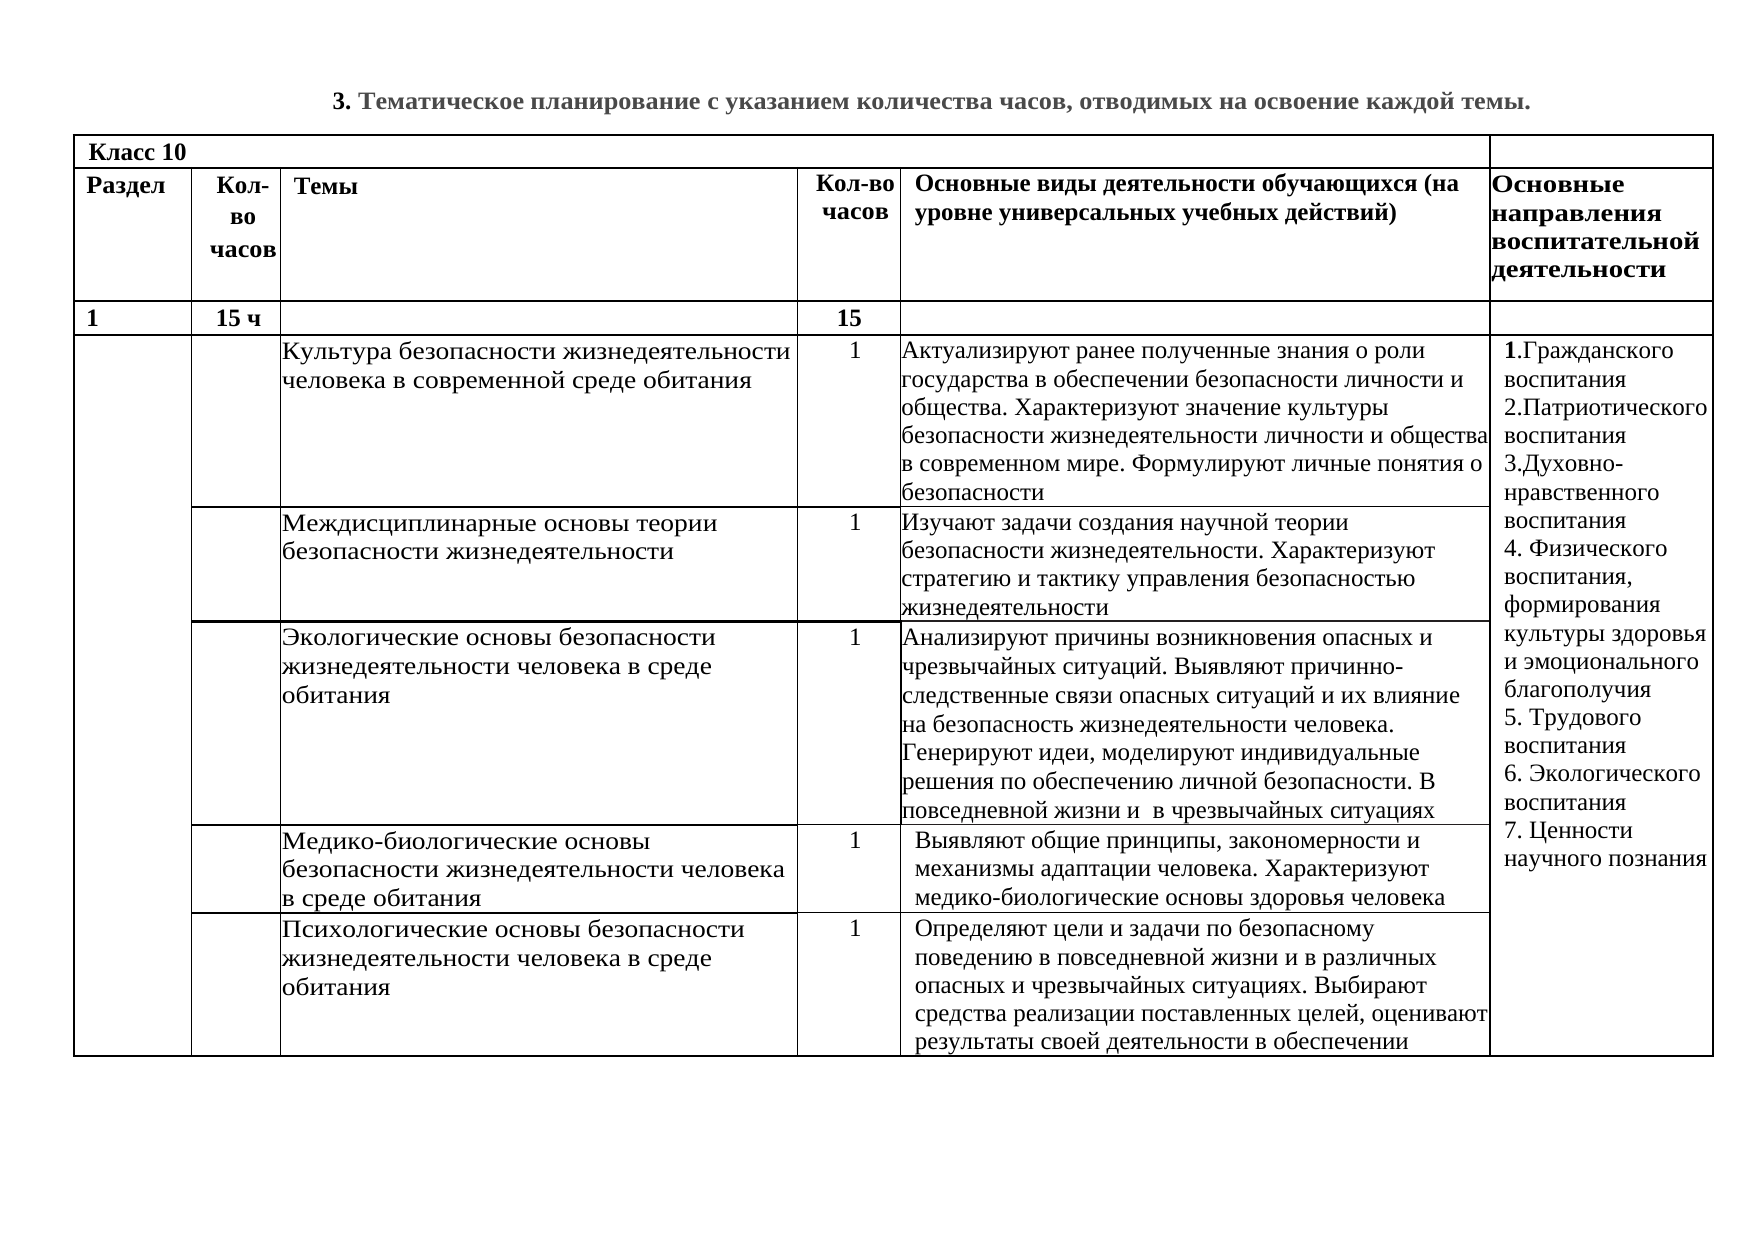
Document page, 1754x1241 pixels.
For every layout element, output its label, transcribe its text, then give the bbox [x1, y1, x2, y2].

table_cell Выявляют общие принципы, закономерности и механизмы адаптации человека. Характеризуют медико-биологические основы здоровья человека [901, 825, 1489, 912]
table_cell [192, 508, 280, 620]
table_cell [1491, 302, 1712, 334]
table_cell 1 [798, 336, 900, 506]
table_cell 1 [798, 913, 900, 1055]
table_cell Раздел [75, 169, 191, 300]
table_cell Анализируют причины возникновения опасных и чрезвычайных ситуаций. Выявляют причинно- следственные связи опасных ситуаций и их влияние на безопасность жизнедеятельности человека. Генерируют идеи, моделируют индивидуальные решения по обеспечению личной безопасности. В повседневной жизни и в чрезвычайных ситуациях [902, 622, 1489, 824]
table_cell Кол-во часов [798, 169, 900, 300]
table_cell 15 [798, 302, 900, 334]
table_cell 1.Гражданского воспитания 2.Патриотического воспитания 3.Духовно-нравственного воспитания 4. Физического воспитания, формирования культуры здоровья и эмоционального благополучия 5. Трудового воспитания 6. Экологического воспитания 7. Ценности научного познания [1491, 336, 1712, 1055]
table_cell Темы [281, 169, 797, 300]
table_cell 1 [75, 302, 191, 334]
table_cell 1 [798, 623, 900, 824]
table_cell [901, 302, 1489, 334]
table_cell Изучают задачи создания научной теории безопасности жизнедеятельности. Характеризуют стратегию и тактику управления безопасностью жизнедеятельности [901, 507, 1489, 620]
table_cell [192, 826, 280, 912]
table_cell Кол-во часов [192, 169, 280, 300]
table_cell [281, 302, 797, 334]
table_cell 1 [798, 825, 900, 912]
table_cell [901, 913, 1489, 1055]
text 3. Тематическое планирование с указанием количества часов, отводимых на освоение каждой темы. [177, 89, 1687, 115]
table_cell Культура безопасности жизнедеятельности человека в современной среде обитания [281, 336, 797, 506]
table_cell Медико-биологические основы безопасности жизнедеятельности человека в среде обитания [281, 826, 797, 912]
table_cell Актуализируют ранее полученные знания о роли государства в обеспечении безопасности личности и общества. Характеризуют значение культуры безопасности жизнедеятельности личности и общества в современном мире. Формулируют личные понятия о безопасности [901, 336, 1489, 506]
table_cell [281, 914, 797, 1055]
table_cell [192, 336, 280, 506]
table_cell Основные виды деятельности обучающихся (на уровне универсальных учебных действий) [901, 169, 1489, 300]
table_cell Основные направления воспитательной деятельности [1491, 169, 1712, 300]
table_header Класс 10 [75, 136, 1489, 167]
table_cell 15 ч [192, 302, 280, 334]
table_cell [75, 336, 191, 1055]
table_cell Междисциплинарные основы теории безопасности жизнедеятельности [281, 508, 797, 620]
table_header [1491, 136, 1712, 167]
table_cell 1 [798, 508, 900, 620]
table_cell [192, 914, 280, 1055]
table_cell Экологические основы безопасности жизнедеятельности человека в среде обитания [281, 623, 797, 824]
table_cell [192, 623, 280, 824]
